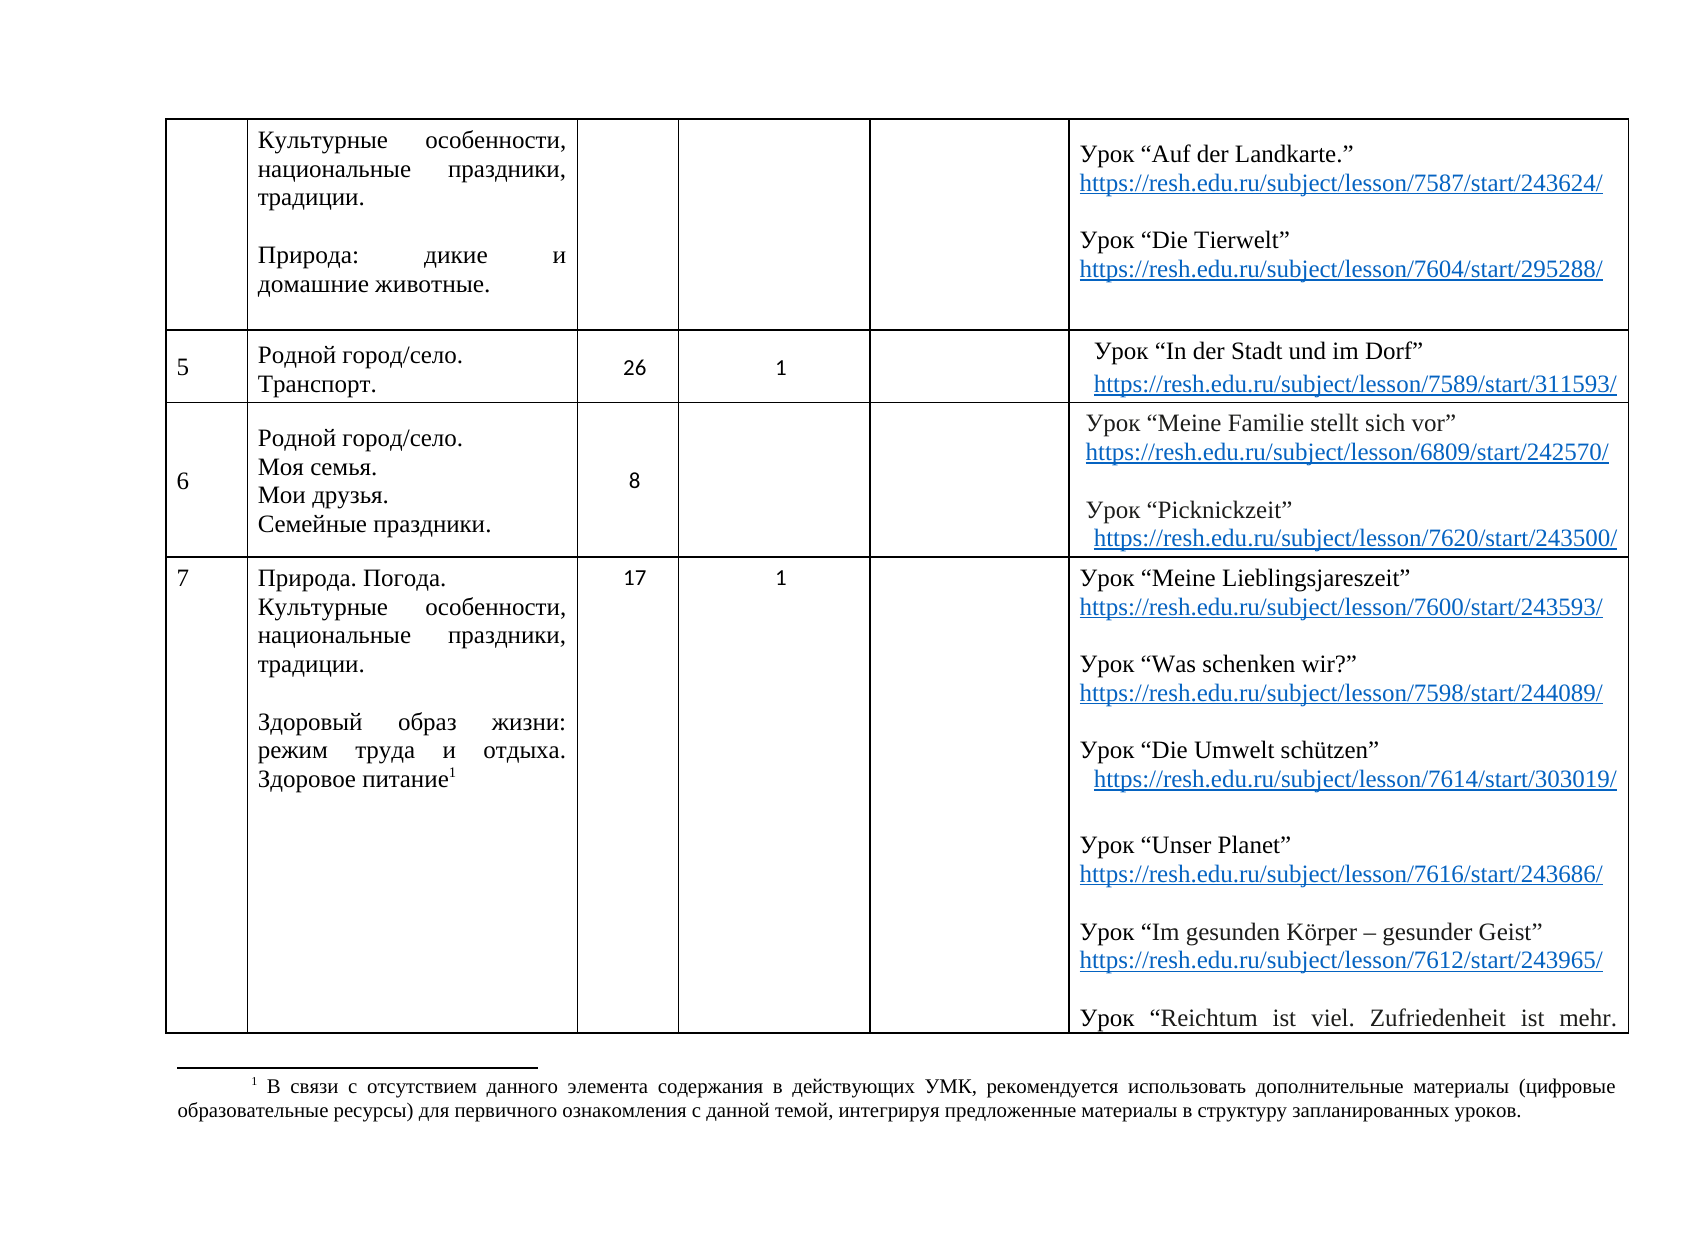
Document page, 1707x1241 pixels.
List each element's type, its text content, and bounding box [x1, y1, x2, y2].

table_cell [871, 403, 1068, 556]
table_cell 26 [578, 331, 678, 402]
table_cell 1 [679, 120, 869, 329]
table_cell [679, 403, 869, 556]
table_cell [1070, 120, 1628, 329]
table_cell 1 [679, 558, 869, 1032]
table_cell 17 [578, 558, 678, 1032]
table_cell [248, 120, 577, 329]
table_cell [1070, 558, 1628, 1032]
table_cell Родной город/село. Транспорт. [248, 331, 577, 402]
table_cell [871, 558, 1068, 1032]
table_cell 4 [167, 120, 247, 329]
table_cell 1 [679, 331, 869, 402]
table_cell Урок “In der Stadt und im Dorf” https://resh.edu.ru/subject/lesson/7589/start/311593/ [1070, 331, 1628, 402]
table_cell Урок “Meine Familie stellt sich vor” https://resh.edu.ru/subject/lesson/6809/start/242570/ Урок “Picknickzeit” https://resh.edu.ru/subject/lesson/7620/start/243500/ [1070, 403, 1628, 556]
table_cell Родной город/село. Моя семья. Мои друзья. Семейные праздники. [248, 403, 577, 556]
table_cell 5 [167, 331, 247, 402]
table_cell 8 [578, 403, 678, 556]
table_cell 7 [167, 558, 247, 1032]
table_cell [871, 331, 1068, 402]
table_cell 6 [167, 403, 247, 556]
table_cell 16 [578, 120, 678, 329]
table_cell [871, 120, 1068, 329]
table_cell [248, 558, 577, 1032]
